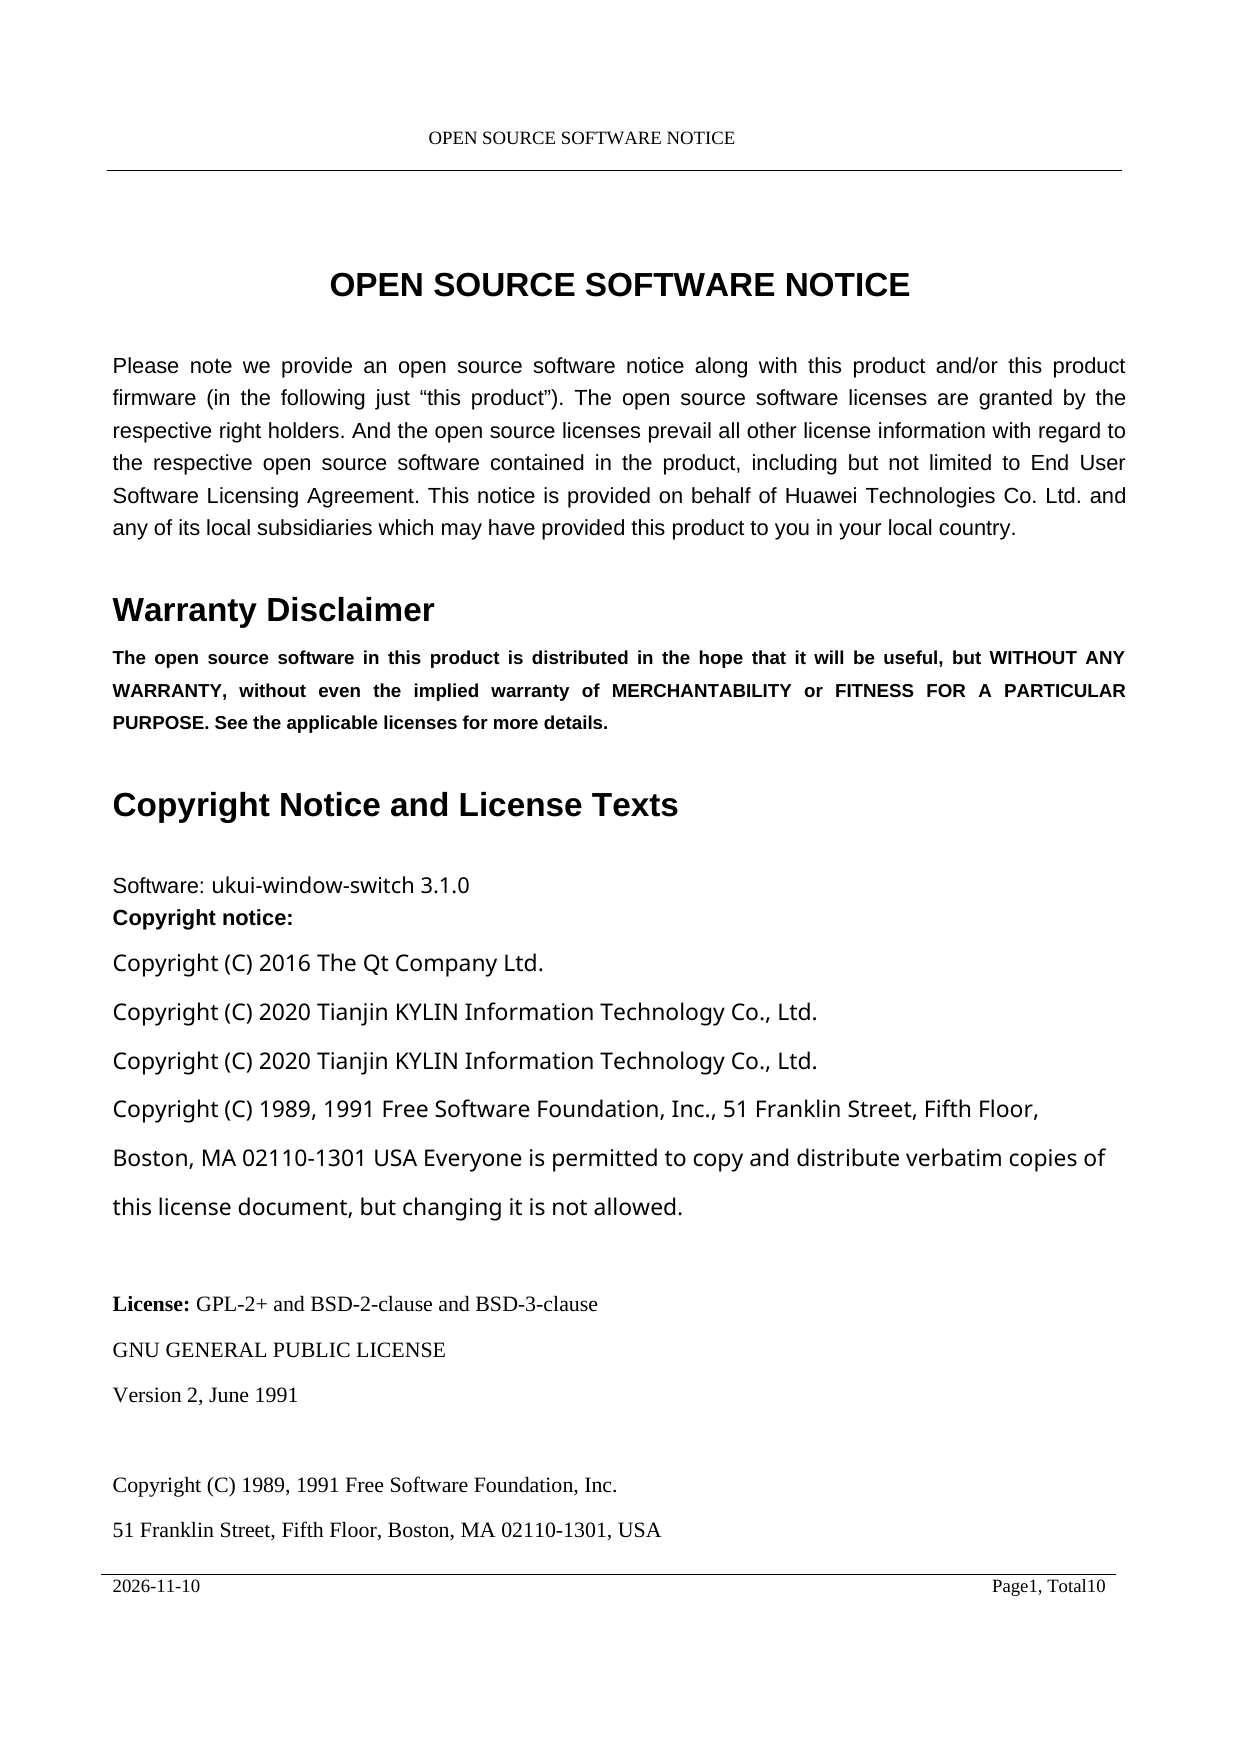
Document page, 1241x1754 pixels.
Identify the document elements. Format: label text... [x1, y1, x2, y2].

text Copyright (C) 1989, 1991 Free Software Foundation, Inc. [112, 1468, 1128, 1501]
text ﻿Copyright (C) 2016 The Qt Company Ltd. Copyright (C) 2020 Tianjin KYLIN Information Technology Co., Ltd. ﻿Copyright (C) 2020 Tianjin KYLIN Information Technology Co., Ltd. Copyright (C) 1989, 1991 Free Software Foundation, Inc., 51 Franklin Street, Fifth Floor, Boston, MA 02110-1301 USA Everyone is permitted to copy and distribute verbatim copies of this license document, but changing it is not allowed. [112, 947, 1128, 1272]
text Copyright notice: [112, 901, 1128, 934]
text 51 Franklin Street, Fifth Floor, Boston, MA 02110-1301, USA [112, 1513, 1128, 1546]
text Please note we provide an open source software notice along with this product and/or this product firmware (in the following just “this product”). The open source software licenses are granted by the respective right holders. And the open source licenses prevail all other license information with regard to the respective open source software contained in the product, including but not limited to End User Software Licensing Agreement. This notice is provided on behalf of Huawei Technologies Co. Ltd. and any of its local subsidiaries which may have provided this product to you in your local country. [112, 349, 1128, 544]
text Warranty Disclaimer [112, 576, 1128, 641]
text Version 2, June 1991 [112, 1378, 1128, 1411]
text GNU GENERAL PUBLIC LICENSE [112, 1333, 1128, 1365]
text License: GPL-2+ and BSD-2-clause and BSD-3-clause [112, 1288, 1128, 1320]
text Software: ukui-window-switch 3.1.0 [112, 869, 1128, 901]
text Copyright Notice and License Texts [112, 771, 1128, 836]
text The open source software in this product is distributed in the hope that it will be useful, but WITHOUT ANY WARRANTY, without even the implied warranty of MERCHANTABILITY or FITNESS FOR A PARTICULAR PURPOSE. See the applicable licenses for more details. [112, 641, 1128, 739]
text OPEN SOURCE SOFTWARE NOTICE [112, 251, 1128, 316]
